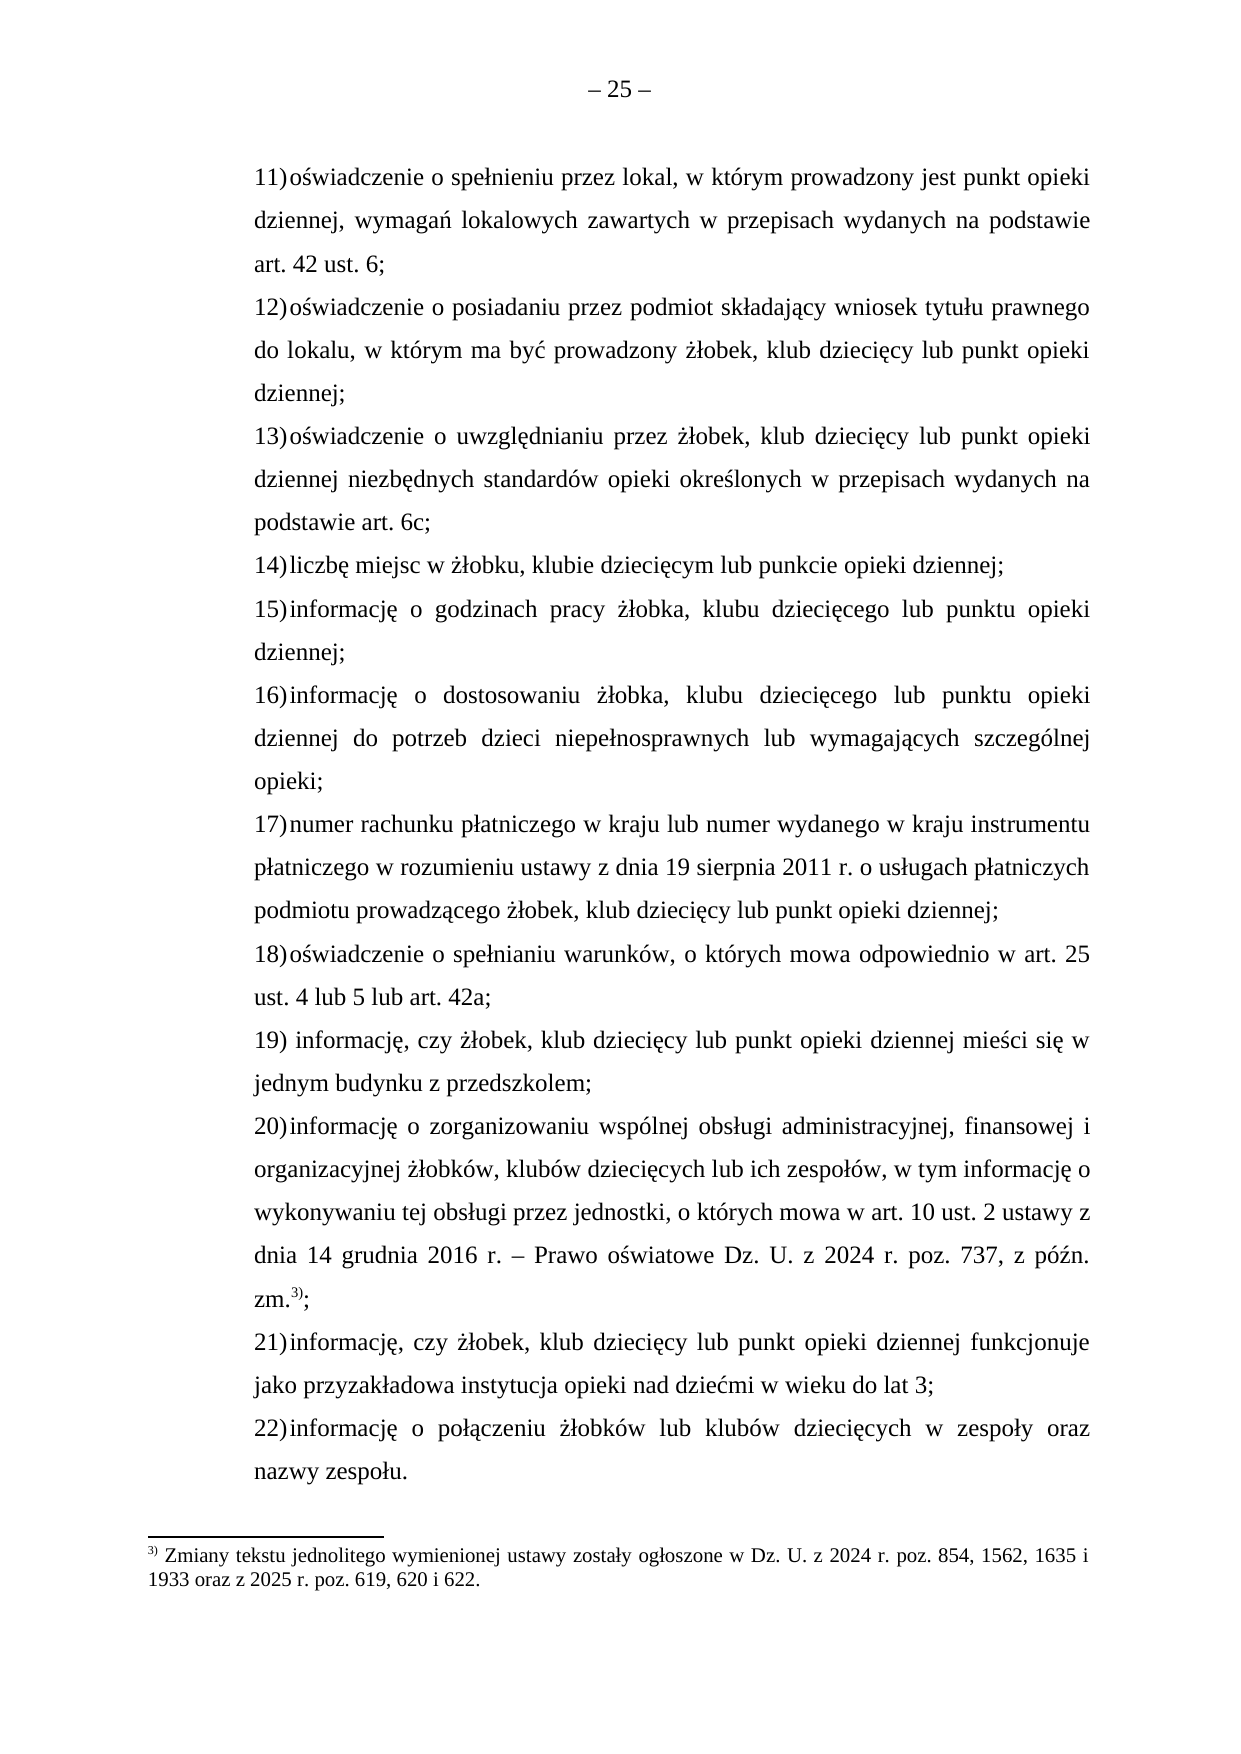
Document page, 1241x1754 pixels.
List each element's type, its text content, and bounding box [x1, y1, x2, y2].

text 16) informację o dostosowaniu żłobka, klubu dziecięcego lub punktu opieki dziennej do potrzeb dzieci niepełnosprawnych lub wymagających szczególnej opieki; [254, 680, 1091, 795]
text 21) informację, czy żłobek, klub dziecięcy lub punkt opieki dziennej funkcjonuje jako przyzakładowa instytucja opieki nad dziećmi w wieku do lat 3; [254, 1327, 1091, 1399]
text 20) informację o zorganizowaniu wspólnej obsługi administracyjnej, finansowej i organizacyjnej żłobków, klubów dziecięcych lub ich zespołów, w tym informację o wykonywaniu tej obsługi przez jednostki, o których mowa w art. 10 ust. 2 ustawy z dnia 14 grudnia 2016 r. – Prawo oświatowe Dz. U. z 2024 r. poz. 737, z późn. zm.); [254, 1111, 1091, 1312]
text 17) numer rachunku płatniczego w kraju lub numer wydanego w kraju instrumentu płatniczego w rozumieniu ustawy z dnia 19 sierpnia 2011 r. o usługach płatniczych podmiotu prowadzącego żłobek, klub dziecięcy lub punkt opieki dziennej; [254, 809, 1091, 924]
text 19) informację, czy żłobek, klub dziecięcy lub punkt opieki dziennej mieści się w jednym budynku z przedszkolem; [254, 1025, 1091, 1097]
text 14) liczbę miejsc w żłobku, klubie dziecięcym lub punkcie opieki dziennej; [254, 551, 1091, 579]
text 11) oświadczenie o spełnieniu przez lokal, w którym prowadzony jest punkt opieki dziennej, wymagań lokalowych zawartych w przepisach wydanych na podstawie art. 42 ust. 6; [254, 162, 1091, 277]
text 15) informację o godzinach pracy żłobka, klubu dziecięcego lub punktu opieki dziennej; [254, 594, 1091, 666]
text 13) oświadczenie o uwzględnianiu przez żłobek, klub dziecięcy lub punkt opieki dziennej niezbędnych standardów opieki określonych w przepisach wydanych na podstawie art. 6c; [254, 421, 1091, 536]
text 22) informację o połączeniu żłobków lub klubów dziecięcych w zespoły oraz nazwy zespołu. [254, 1413, 1091, 1485]
text 12) oświadczenie o posiadaniu przez podmiot składający wniosek tytułu prawnego do lokalu, w którym ma być prowadzony żłobek, klub dziecięcy lub punkt opieki dziennej; [254, 292, 1091, 407]
text 18) oświadczenie o spełnianiu warunków, o których mowa odpowiednio w art. 25 ust. 4 lub 5 lub art. 42a; [254, 939, 1091, 1011]
